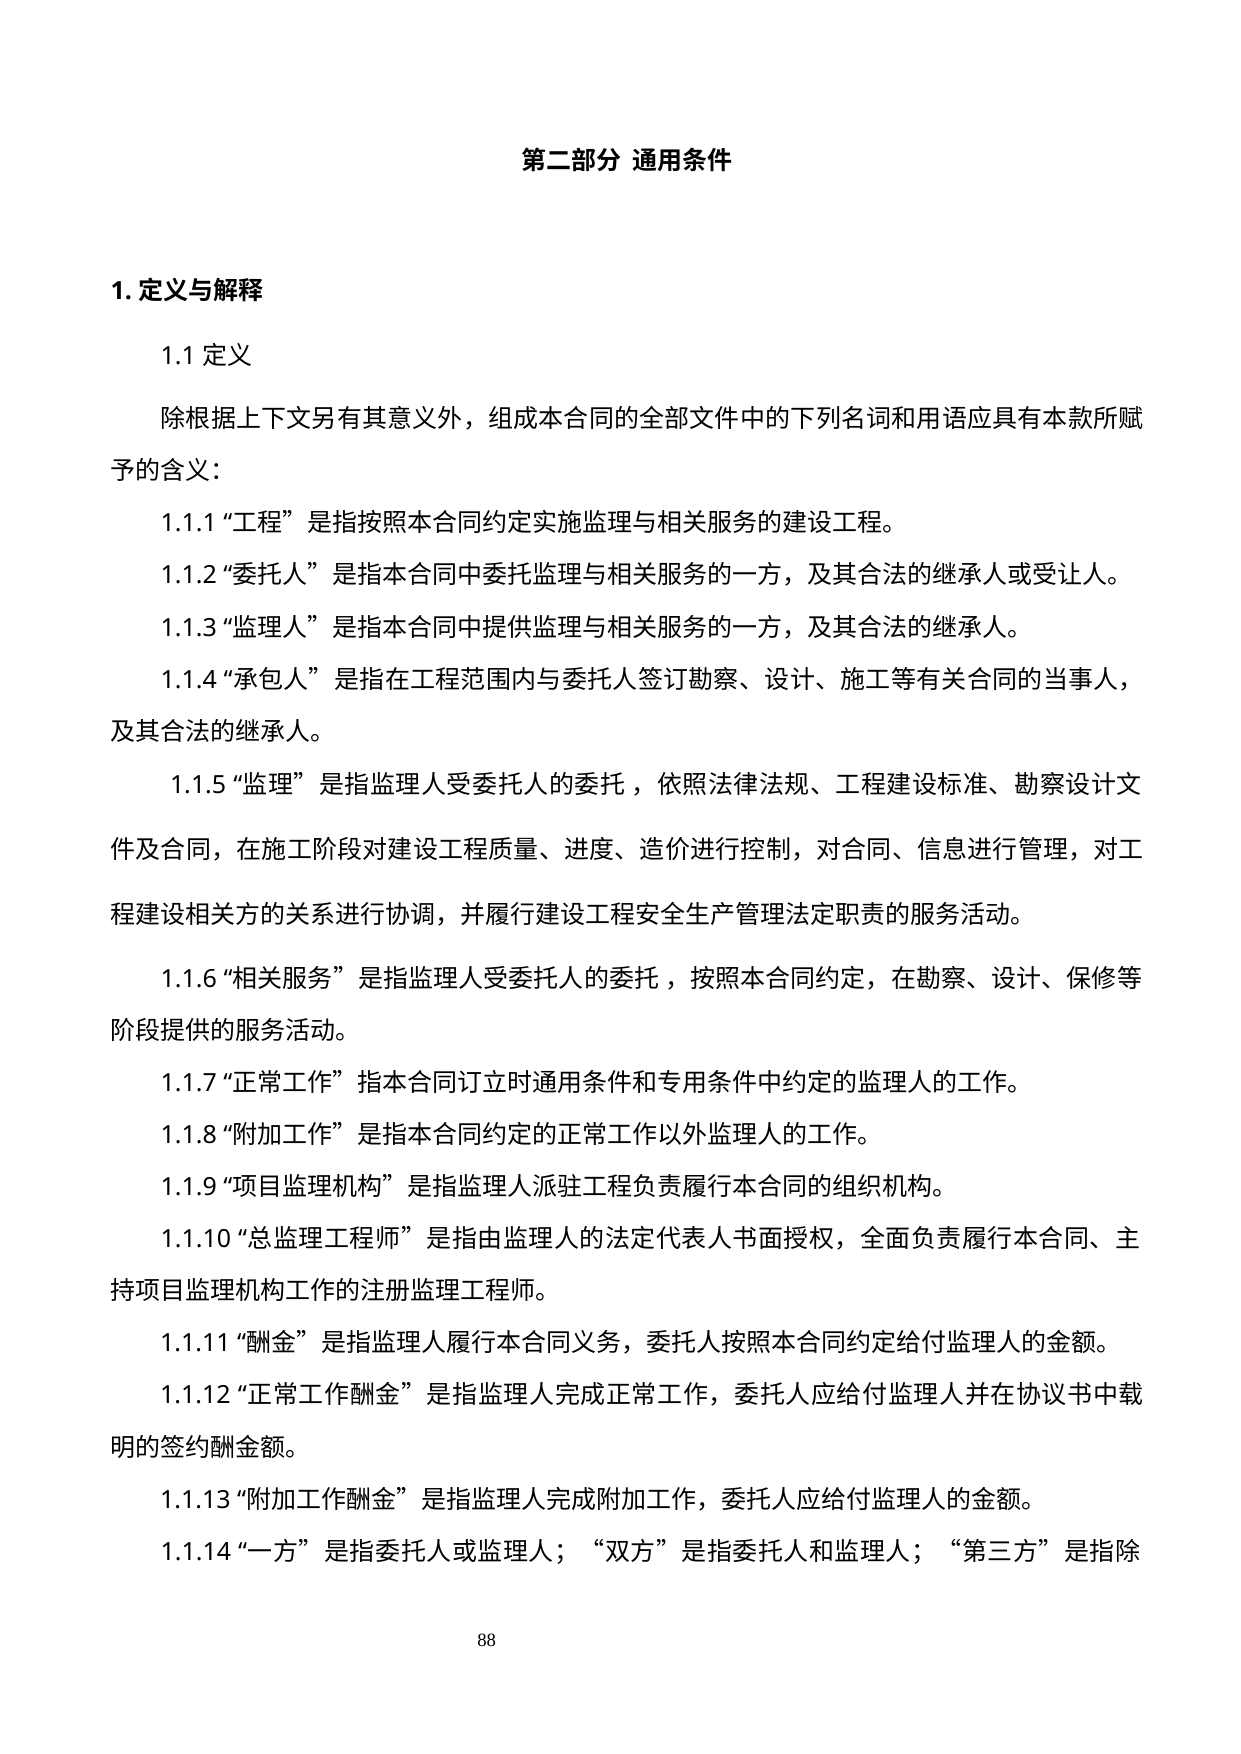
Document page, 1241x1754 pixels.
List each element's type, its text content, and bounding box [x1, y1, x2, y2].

text 1.1.5 “监理”是指监理人受委托人的委托 ，依照法律法规、工程建设标准、勘察设计文件及合同，在施工阶段对建设工程质量、进度、造价进行控制，对合同、信息进行管理，对工程建设相关方的关系进行协调，并履行建设工程安全生产管理法定职责的服务活动。 [110, 751, 1144, 946]
text 1.1.10 “总监理工程师”是指由监理人的法定代表人书面授权，全面负责履行本合同、主持项目监理机构工作的注册监理工程师。 [110, 1206, 1144, 1310]
text 1.1.13 “附加工作酬金”是指监理人完成附加工作，委托人应给付监理人的金额。 [110, 1466, 1144, 1518]
text 1.1 定义 [110, 321, 1144, 386]
text 1.1.8 “附加工作”是指本合同约定的正常工作以外监理人的工作。 [110, 1102, 1144, 1154]
text 第二部分 通用条件 [110, 126, 1144, 191]
text 1.1.1 “工程”是指按照本合同约定实施监理与相关服务的建设工程。 [110, 490, 1144, 542]
text 1.1.7 “正常工作”指本合同订立时通用条件和专用条件中约定的监理人的工作。 [110, 1050, 1144, 1102]
text 1.1.9 “项目监理机构”是指监理人派驻工程负责履行本合同的组织机构。 [110, 1154, 1144, 1206]
text 1.1.12 “正常工作酬金”是指监理人完成正常工作，委托人应给付监理人并在协议书中载明的签约酬金额。 [110, 1362, 1144, 1466]
text 1.1.6 “相关服务”是指监理人受委托人的委托 ，按照本合同约定，在勘察、设计、保修等阶段提供的服务活动。 [110, 946, 1144, 1050]
text 1.1.11 “酬金”是指监理人履行本合同义务，委托人按照本合同约定给付监理人的金额。 [110, 1310, 1144, 1362]
text 1.1.3 “监理人”是指本合同中提供监理与相关服务的一方，及其合法的继承人。 [110, 594, 1144, 646]
text 除根据上下文另有其意义外，组成本合同的全部文件中的下列名词和用语应具有本款所赋予的含义： [110, 386, 1144, 490]
text 1. 定义与解释 [110, 256, 1144, 321]
text 1.1.2 “委托人”是指本合同中委托监理与相关服务的一方，及其合法的继承人或受让人。 [110, 542, 1144, 594]
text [110, 1518, 1144, 1571]
text 1.1.4 “承包人”是指在工程范围内与委托人签订勘察、设计、施工等有关合同的当事人，及其合法的继承人。 [110, 646, 1144, 751]
